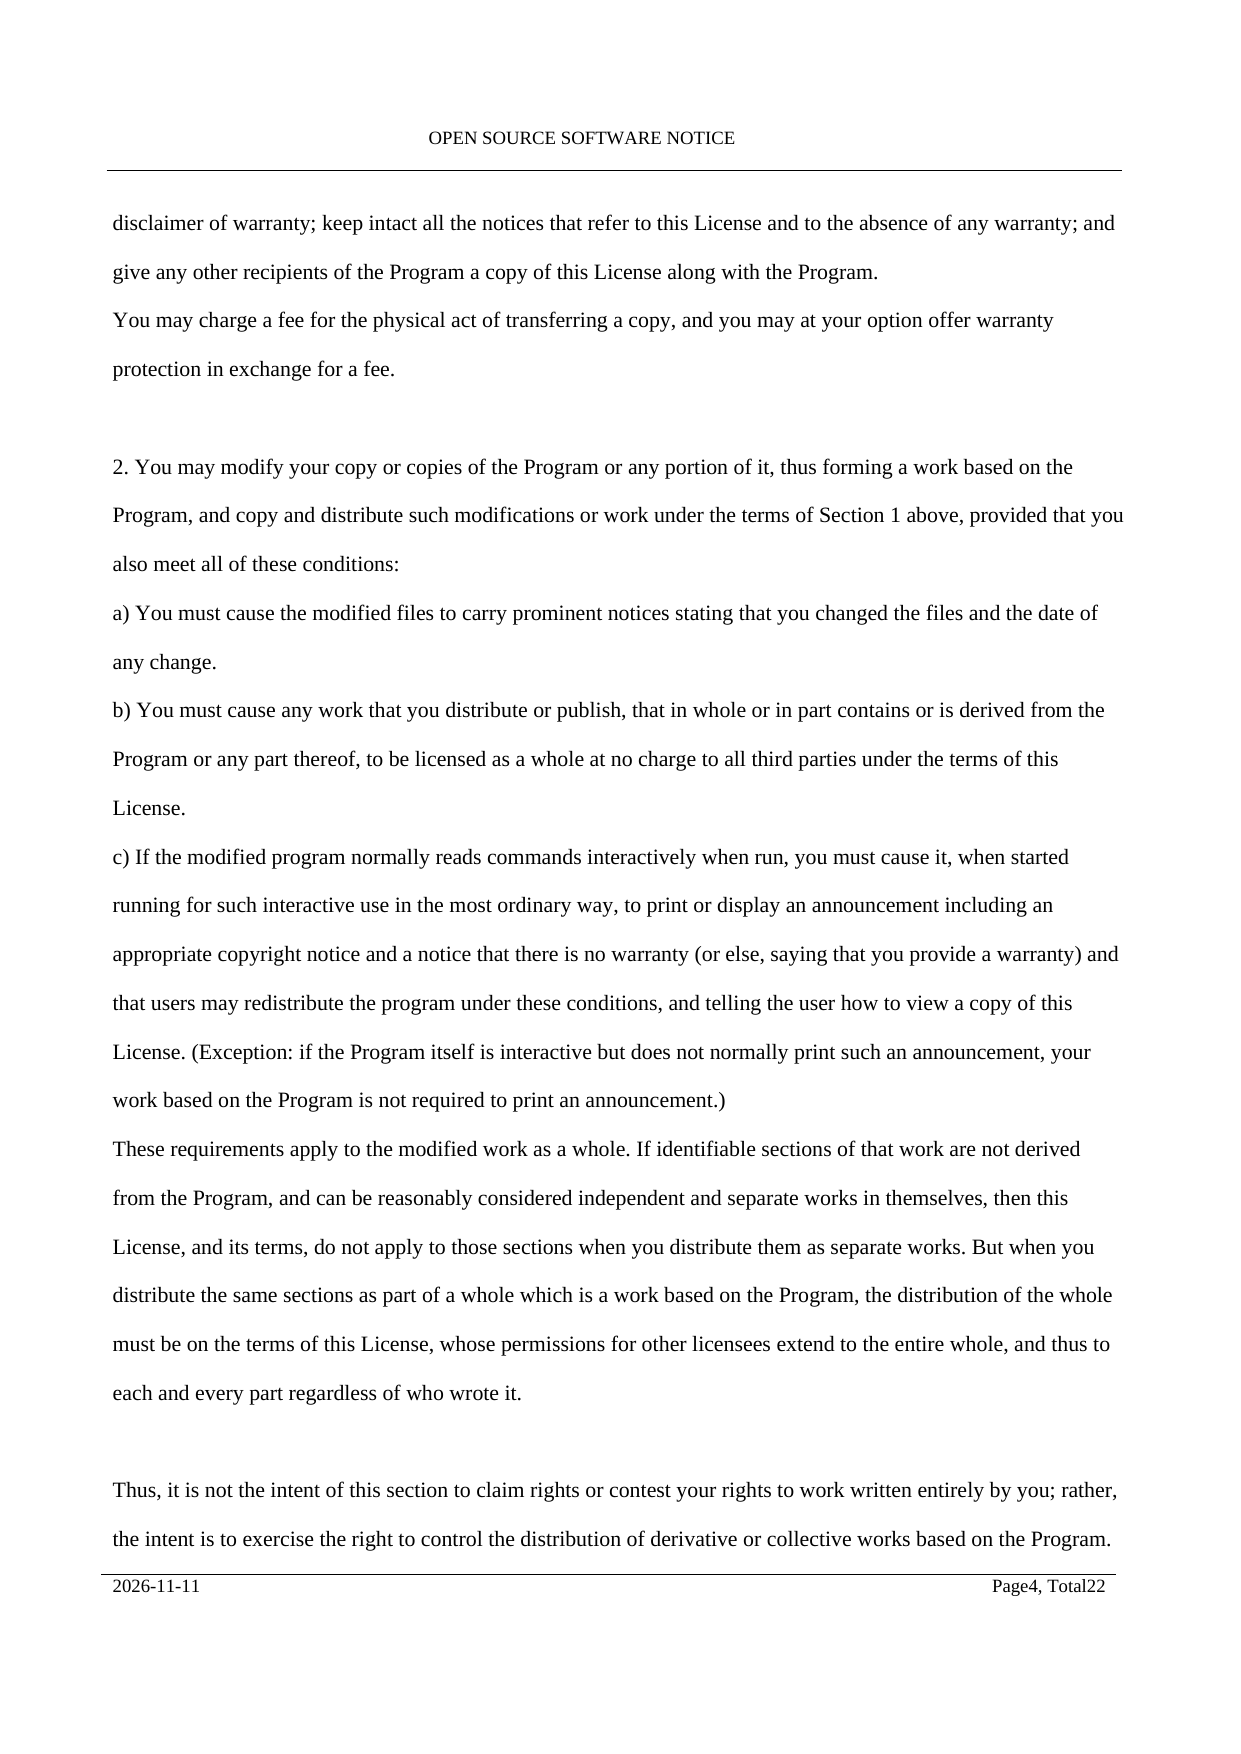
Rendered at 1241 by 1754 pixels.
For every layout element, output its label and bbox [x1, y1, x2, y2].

text [112, 206, 1128, 1555]
